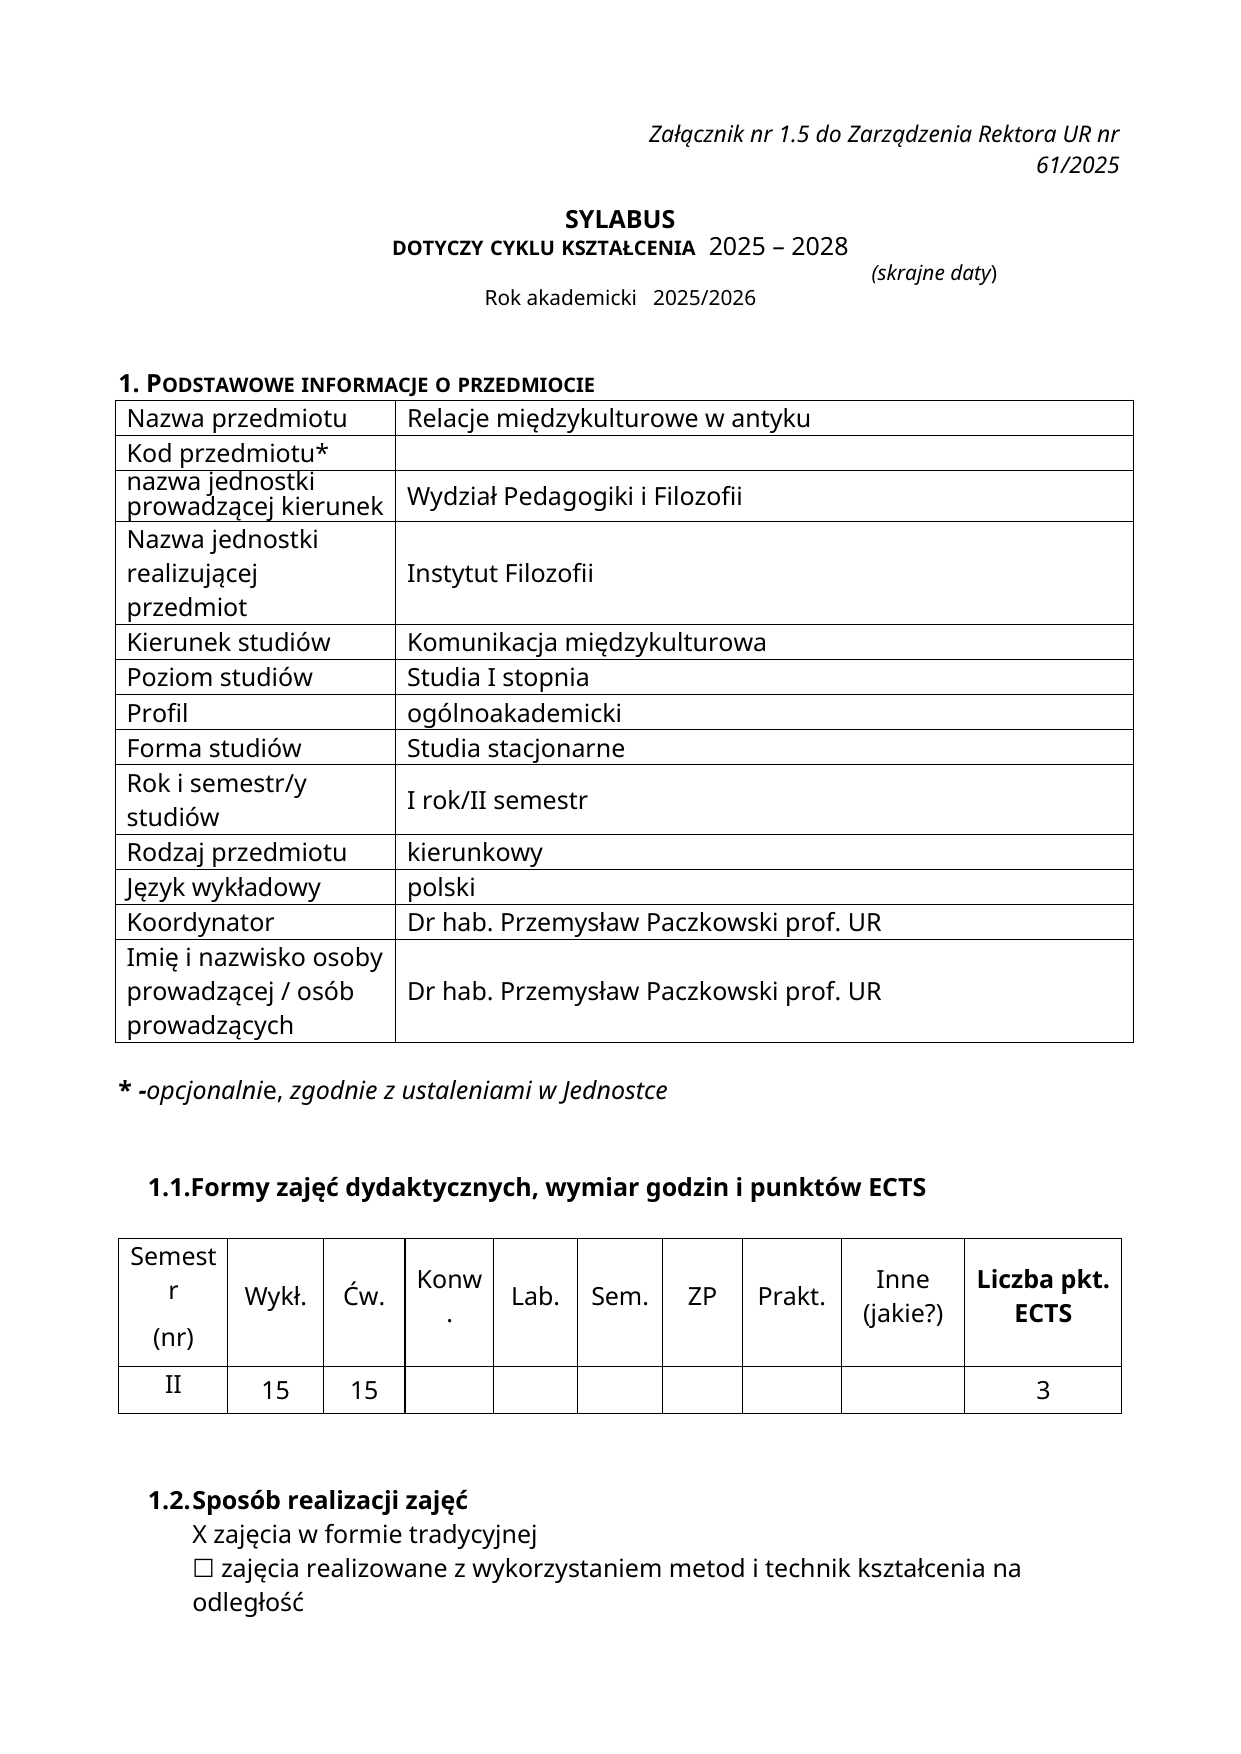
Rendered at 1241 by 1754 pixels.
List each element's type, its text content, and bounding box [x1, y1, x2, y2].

text Rok akademicki 2025/2026 [118, 286, 1122, 311]
table_cell [663, 1367, 742, 1413]
table_header Lab. [494, 1239, 577, 1366]
table_header Liczba pkt. ECTS [965, 1239, 1121, 1366]
table_cell Komunikacja międzykulturowa [396, 625, 1133, 659]
table_cell Imię i nazwisko osoby prowadzącej / osób prowadzących [116, 940, 395, 1042]
table_cell [743, 1367, 841, 1413]
table_header Konw. [406, 1239, 493, 1366]
table_header Nazwa przedmiotu [116, 401, 395, 434]
table_cell Forma studiów [116, 730, 395, 764]
table_header Inne (jakie?) [842, 1239, 964, 1366]
table_cell ogólnoakademicki [396, 695, 1133, 729]
table_cell II [119, 1367, 227, 1413]
table_header Wykł. [228, 1239, 323, 1366]
table_header Prakt. [743, 1239, 841, 1366]
text 1.1.Formy zajęć dydaktycznych, wymiar godzin i punktów ECTS [148, 1169, 1122, 1204]
table_cell Poziom studiów [116, 660, 395, 694]
table_cell Profil [116, 695, 395, 729]
text * -opcjonalnie, zgodnie z ustaleniami w Jednostce [118, 1072, 1122, 1106]
text SYLABUS [118, 201, 1122, 236]
table_cell kierunkowy [396, 835, 1133, 869]
table_cell Dr hab. Przemysław Paczkowski prof. UR [396, 940, 1133, 1042]
table_header Ćw. [324, 1239, 404, 1366]
table_cell 15 [228, 1367, 323, 1413]
table_cell Kod przedmiotu* [116, 436, 395, 470]
text dotyczy cyklu kształcenia 2025 – 2028 [118, 236, 1122, 261]
table_cell Kierunek studiów [116, 625, 395, 659]
table_cell nazwa jednostki prowadzącej kierunek [116, 471, 395, 521]
table_header Sem. [578, 1239, 662, 1366]
table_cell Instytut Filozofii [396, 522, 1133, 624]
table_header ZP [663, 1239, 742, 1366]
table_cell [396, 436, 1133, 470]
table_cell I rok/II semestr [396, 765, 1133, 833]
table_cell Język wykładowy [116, 870, 395, 904]
table_header Relacje międzykulturowe w antyku [396, 401, 1133, 434]
table_cell Koordynator [116, 905, 395, 939]
table_cell [494, 1367, 577, 1413]
table_cell Studia stacjonarne [396, 730, 1133, 764]
table_cell Dr hab. Przemysław Paczkowski prof. UR [396, 905, 1133, 939]
text (skrajne daty) [118, 261, 1122, 286]
table_cell polski [396, 870, 1133, 904]
table_cell 3 [965, 1367, 1121, 1413]
text 1. Podstawowe informacje o przedmiocie [118, 365, 1122, 399]
table_cell [842, 1367, 964, 1413]
table_header Semestr (nr) [119, 1239, 227, 1366]
table_cell Wydział Pedagogiki i Filozofii [396, 471, 1133, 521]
text 1.2. Sposób realizacji zajęć [148, 1482, 1122, 1516]
text X zajęcia w formie tradycyjnej [192, 1516, 1122, 1550]
table_cell [578, 1367, 662, 1413]
table_cell Rok i semestr/y studiów [116, 765, 395, 833]
text Załącznik nr 1.5 do Zarządzenia Rektora UR nr 61/2025 [118, 118, 1122, 181]
text ☐ zajęcia realizowane z wykorzystaniem metod i technik kształcenia na odległość [192, 1550, 1122, 1618]
table_cell [406, 1367, 493, 1413]
table_cell Studia I stopnia [396, 660, 1133, 694]
table_cell Nazwa jednostki realizującej przedmiot [116, 522, 395, 624]
table_cell Rodzaj przedmiotu [116, 835, 395, 869]
table_cell 15 [324, 1367, 404, 1413]
